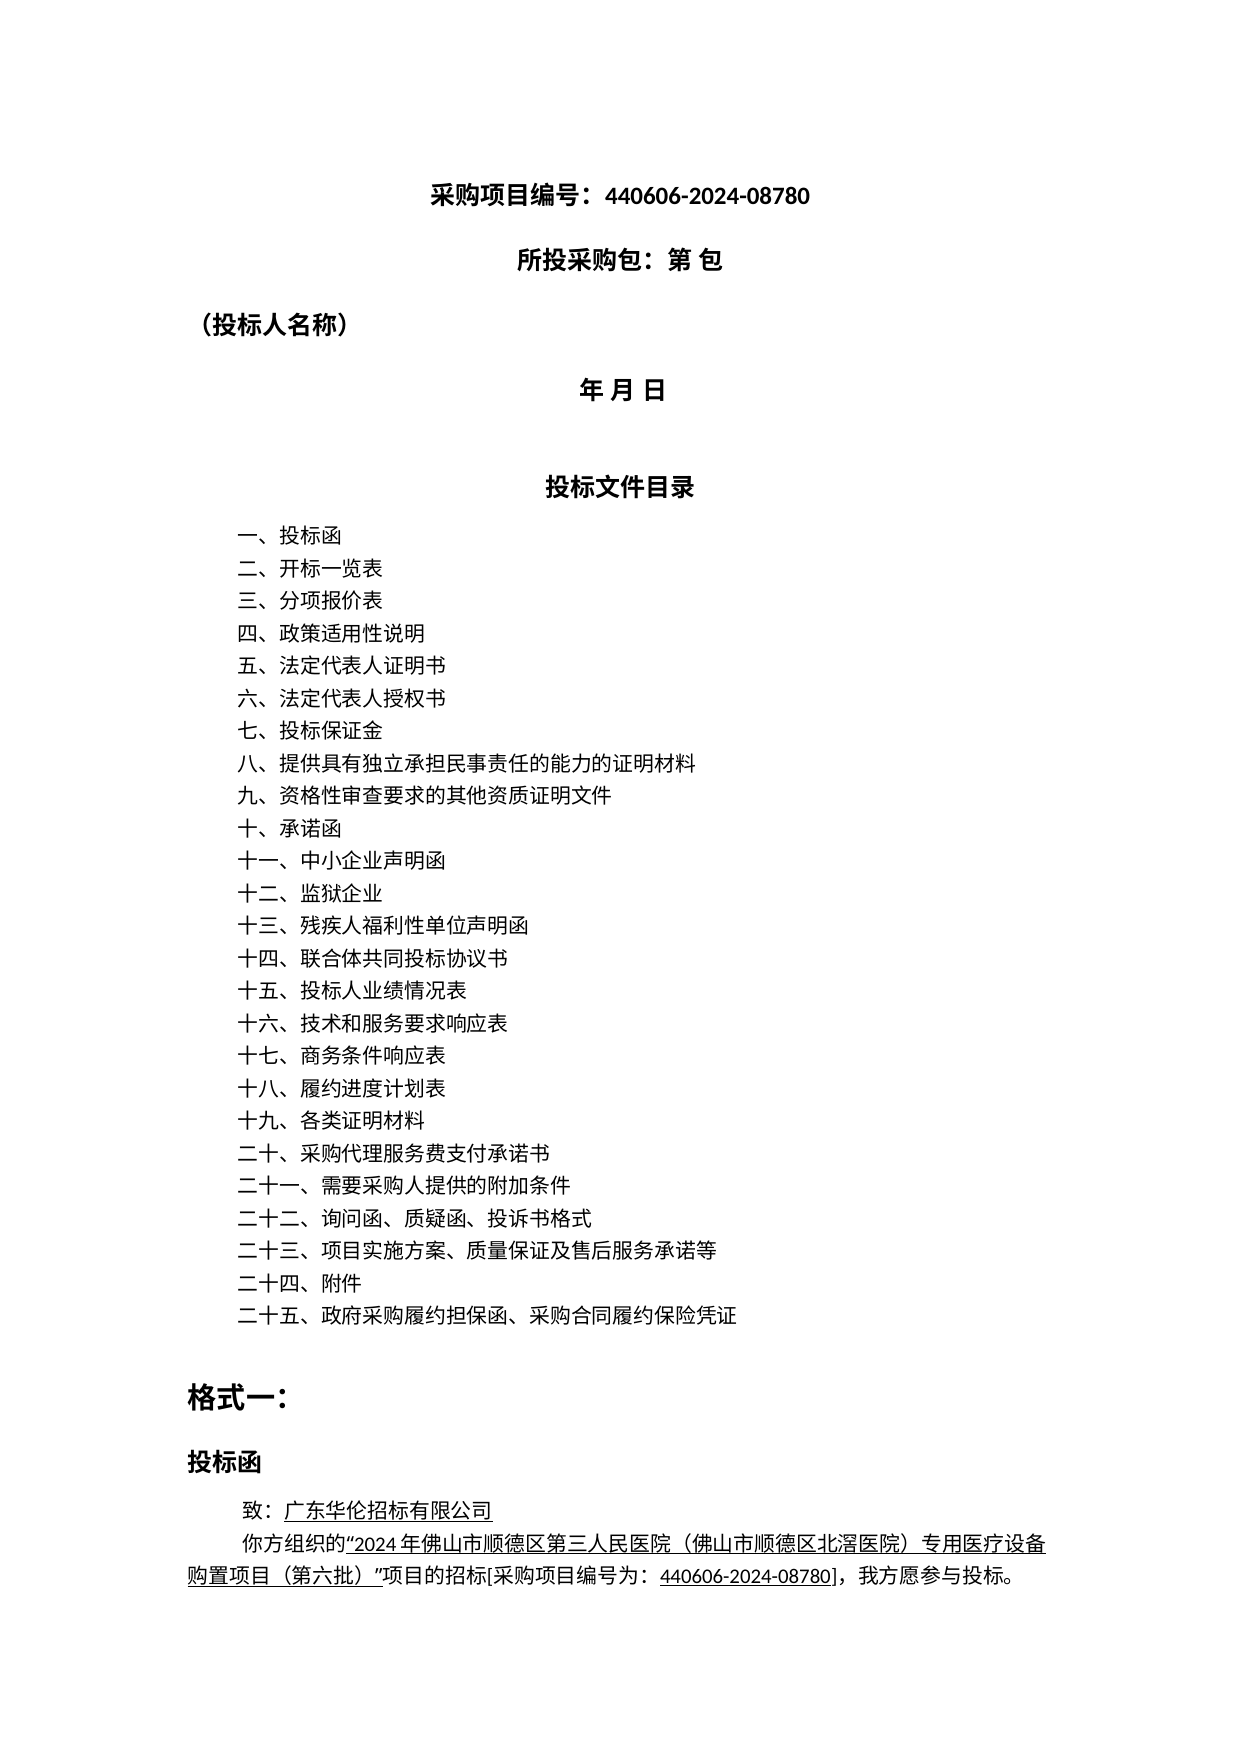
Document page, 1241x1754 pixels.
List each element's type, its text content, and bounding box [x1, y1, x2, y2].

text 年 月 日 [187, 357, 1053, 422]
text 四、政策适用性说明 [187, 617, 1053, 649]
text 所投采购包：第 包 [187, 227, 1053, 292]
text 八、提供具有独立承担民事责任的能力的证明材料 [187, 747, 1053, 779]
text 十九、各类证明材料 [187, 1104, 1053, 1137]
text 二十四、附件 [187, 1267, 1053, 1299]
text 致：广东华伦招标有限公司 [187, 1494, 1053, 1527]
text 十二、监狱企业 [187, 877, 1053, 909]
text （投标人名称） [187, 292, 1053, 357]
text 十八、履约进度计划表 [187, 1072, 1053, 1104]
text 十五、投标人业绩情况表 [187, 974, 1053, 1007]
text 九、资格性审查要求的其他资质证明文件 [187, 779, 1053, 812]
text 二十五、政府采购履约担保函、采购合同履约保险凭证 [187, 1299, 1053, 1332]
text 十七、商务条件响应表 [187, 1039, 1053, 1072]
text 六、法定代表人授权书 [187, 682, 1053, 714]
text 二十一、需要采购人提供的附加条件 [187, 1169, 1053, 1202]
text 一、投标函 [187, 519, 1053, 552]
text 投标文件目录 [187, 454, 1053, 519]
text 二十二、询问函、质疑函、投诉书格式 [187, 1202, 1053, 1234]
text 七、投标保证金 [187, 714, 1053, 747]
text 投标函 [187, 1429, 1053, 1494]
text 十、承诺函 [187, 812, 1053, 844]
text 二、开标一览表 [187, 552, 1053, 584]
text 三、分项报价表 [187, 584, 1053, 617]
text 二十、采购代理服务费支付承诺书 [187, 1137, 1053, 1169]
text 格式一： [187, 1364, 1053, 1429]
text 五、法定代表人证明书 [187, 649, 1053, 682]
text 采购项目编号：440606-2024-08780 [187, 162, 1053, 227]
text 十一、中小企业声明函 [187, 844, 1053, 877]
text 你方组织的“2024年佛山市顺德区第三人民医院（佛山市顺德区北滘医院）专用医疗设备购置项目（第六批）”项目的招标[采购项目编号为：440606-2024-08780]，我方愿参与投标。 [187, 1527, 1053, 1592]
text 十四、联合体共同投标协议书 [187, 942, 1053, 974]
text 十六、技术和服务要求响应表 [187, 1007, 1053, 1039]
text 二十三、项目实施方案、质量保证及售后服务承诺等 [187, 1234, 1053, 1267]
text 十三、残疾人福利性单位声明函 [187, 909, 1053, 942]
